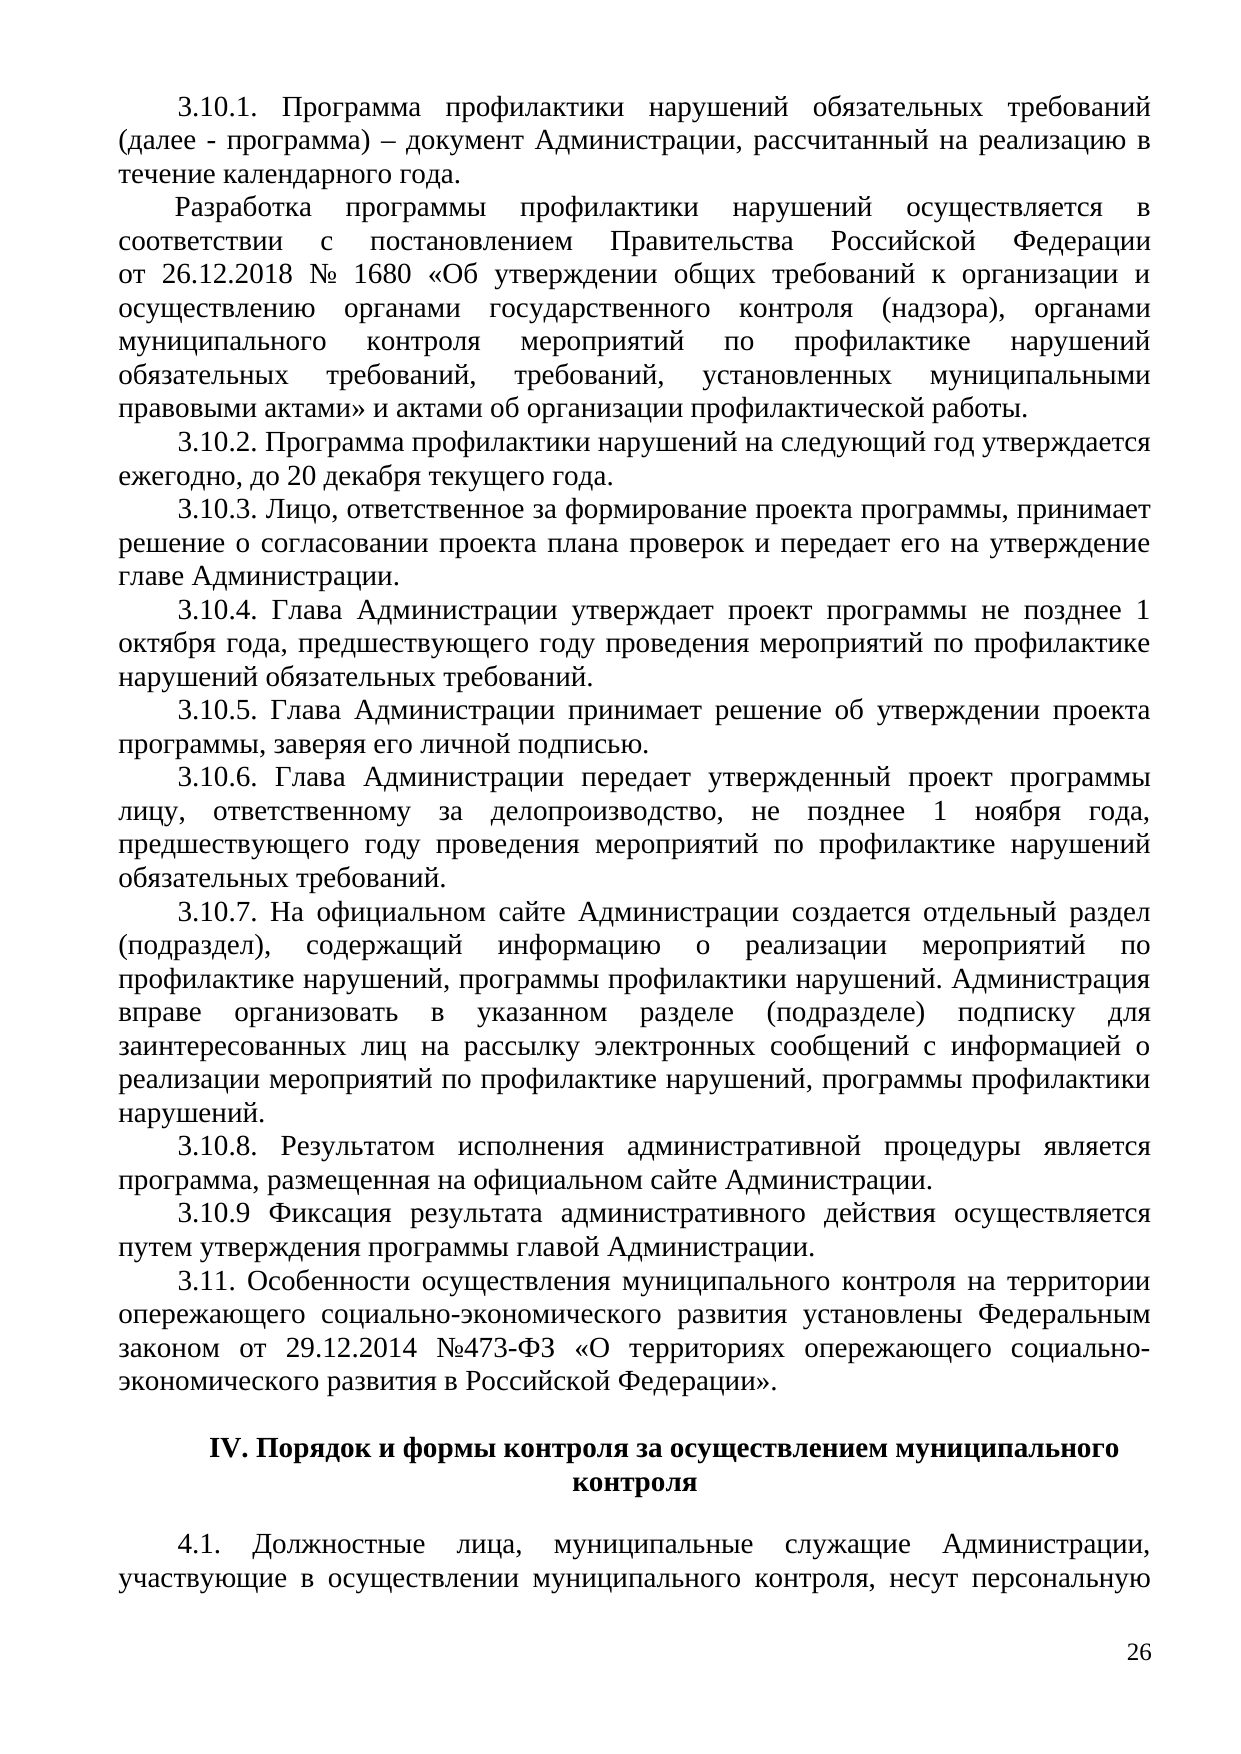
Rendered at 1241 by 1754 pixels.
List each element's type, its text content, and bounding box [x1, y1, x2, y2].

text 3.10.2. Программа профилактики нарушений на следующий год утверждается ежегодно, до 20 декабря текущего года. [118, 424, 1152, 491]
text 3.10.1. Программа профилактики нарушений обязательных требований (далее - программа) – документ Администрации, рассчитанный на реализацию в течение календарного года. [118, 89, 1152, 189]
text 3.10.3. Лицо, ответственное за формирование проекта программы, принимает решение о согласовании проекта плана проверок и передает его на утверждение главе Администрации. [118, 491, 1152, 592]
text 3.11. Особенности осуществления муниципального контроля на территории опережающего социально-экономического развития установлены Федеральным законом от 29.12.2014 №473-ФЗ «О территориях опережающего социально-экономического развития в Российской Федерации». [118, 1263, 1152, 1397]
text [118, 1526, 1152, 1593]
text 3.10.7. На официальном сайте Администрации создается отдельный раздел (подраздел), содержащий информацию о реализации мероприятий по профилактике нарушений, программы профилактики нарушений. Администрация вправе организовать в указанном разделе (подразделе) подписку для заинтересованных лиц на рассылку электронных сообщений с информацией о реализации мероприятий по профилактике нарушений, программы профилактики нарушений. [118, 894, 1152, 1128]
text Разработка программы профилактики нарушений осуществляется в соответствии с постановлением Правительства Российской Федерации от 26.12.2018 № 1680 «Об утверждении общих требований к организации и осуществлению органами государственного контроля (надзора), органами муниципального контроля мероприятий по профилактике нарушений обязательных требований, требований, установленных муниципальными правовыми актами» и актами об организации профилактической работы. [118, 189, 1152, 424]
text 3.10.9 Фиксация результата административного действия осуществляется путем утверждения программы главой Администрации. [118, 1196, 1152, 1263]
text 3.10.6. Глава Администрации передает утвержденный проект программы лицу, ответственному за делопроизводство, не позднее 1 ноября года, предшествующего году проведения мероприятий по профилактике нарушений обязательных требований. [118, 759, 1152, 894]
text IV. Порядок и формы контроля за осуществлением муниципального контроля [118, 1430, 1152, 1497]
text 3.10.4. Глава Администрации утверждает проект программы не позднее 1 октября года, предшествующего году проведения мероприятий по профилактике нарушений обязательных требований. [118, 592, 1152, 692]
text 3.10.5. Глава Администрации принимает решение об утверждении проекта программы, заверяя его личной подписью. [118, 692, 1152, 759]
text 3.10.8. Результатом исполнения административной процедуры является программа, размещенная на официальном сайте Администрации. [118, 1128, 1152, 1196]
